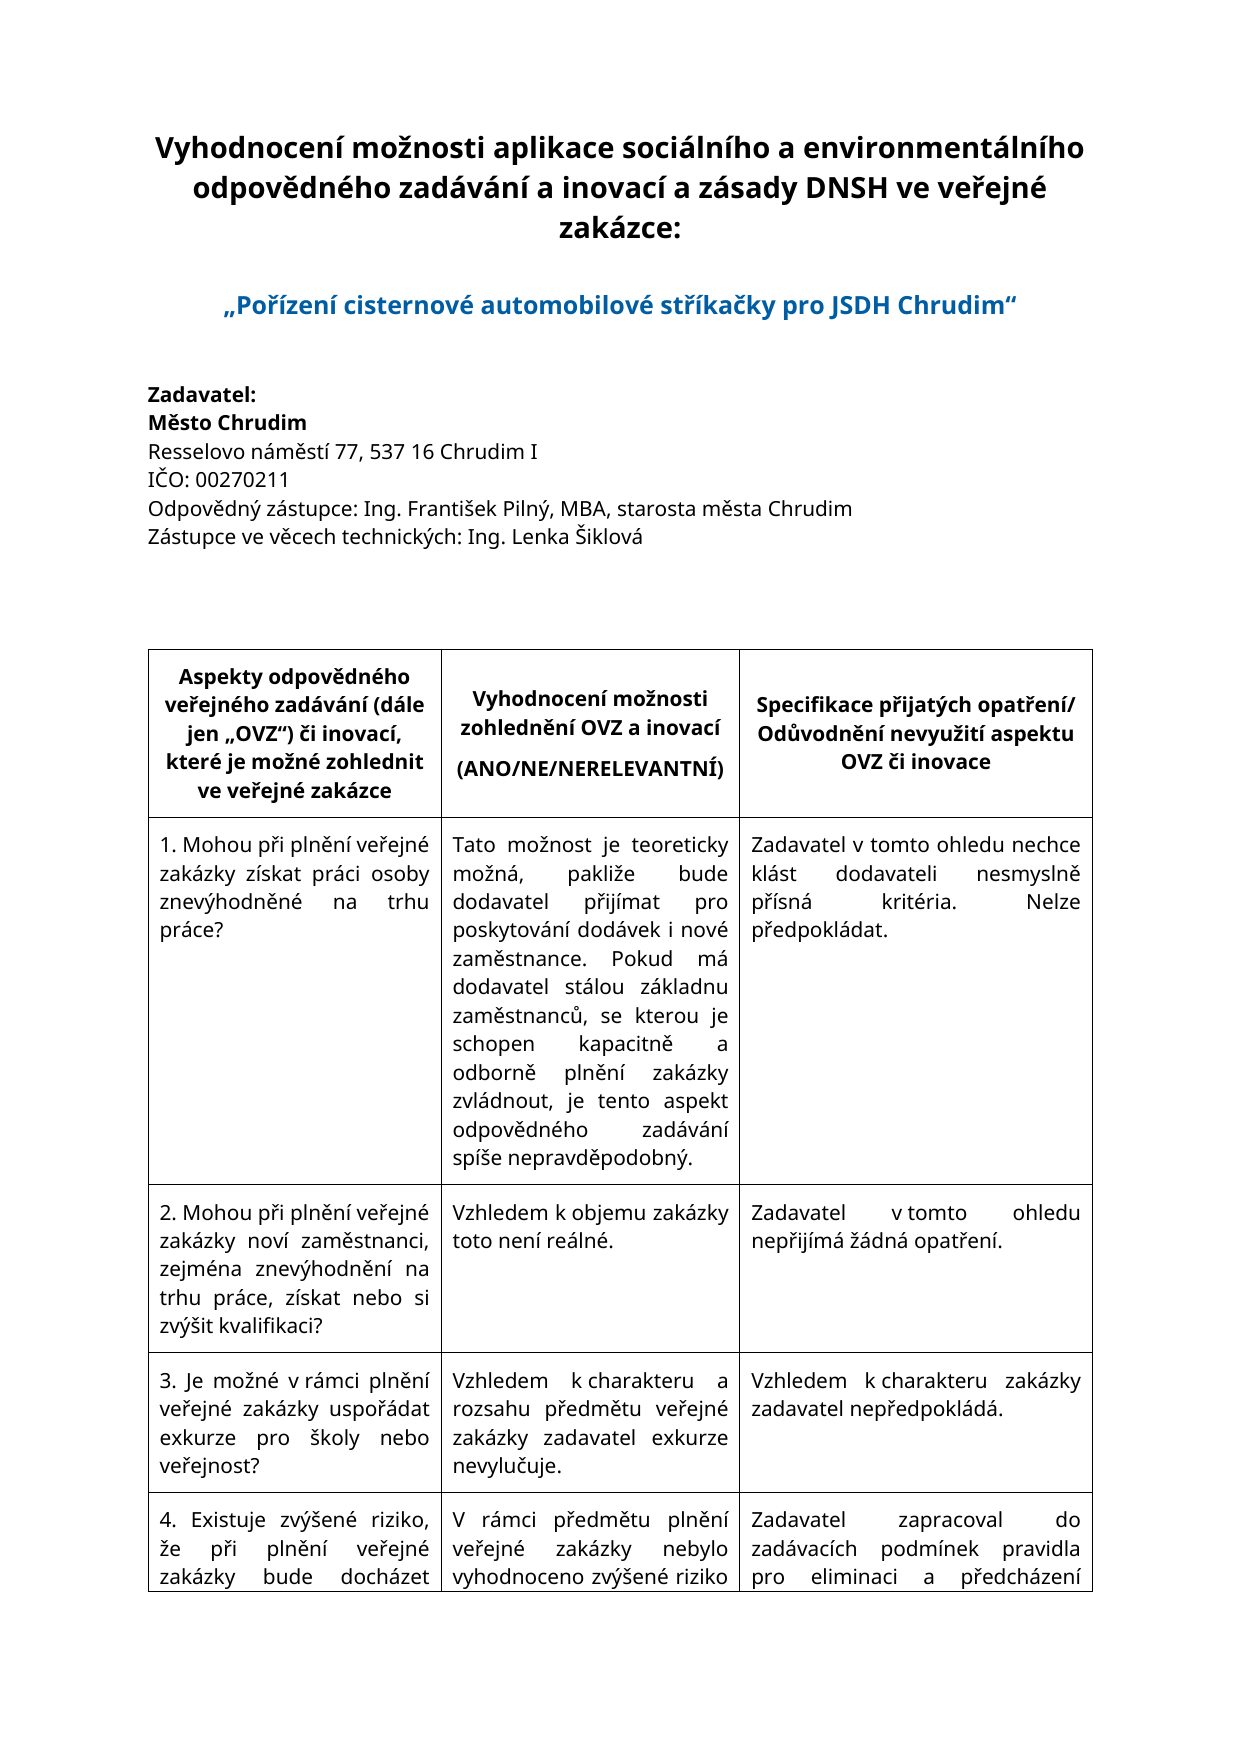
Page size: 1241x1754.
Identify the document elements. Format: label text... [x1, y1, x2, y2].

table_header Specifikace přijatých opatření/ Odůvodnění nevyužití aspektu OVZ či inovace [740, 650, 1092, 817]
table_cell Vzhledem k objemu zakázky toto není reálné. [442, 1185, 739, 1352]
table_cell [149, 1493, 441, 1591]
text Resselovo náměstí 77, 537 16 Chrudim I [148, 437, 1093, 465]
table_cell Vzhledem k charakteru a rozsahu předmětu veřejné zakázky zadavatel exkurze nevylučuje. [442, 1353, 739, 1492]
text Vyhodnocení možnosti aplikace sociálního a environmentálního odpovědného zadávání a inovací a zásady DNSH ve veřejné zakázce: [148, 127, 1093, 247]
text IČO: 00270211 [148, 465, 1093, 494]
text Město Chrudim [148, 408, 1093, 437]
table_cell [442, 1493, 739, 1591]
table_cell 2. Mohou při plnění veřejné zakázky noví zaměstnanci, zejména znevýhodnění na trhu práce, získat nebo si zvýšit kvalifikaci? [149, 1185, 441, 1352]
table_cell Tato možnost je teoreticky možná, pakliže bude dodavatel přijímat pro poskytování dodávek i nové zaměstnance. Pokud má dodavatel stálou základnu zaměstnanců, se kterou je schopen kapacitně a odborně plnění zakázky zvládnout, je tento aspekt odpovědného zadávání spíše nepravděpodobný. [442, 818, 739, 1184]
table_cell 1. Mohou při plnění veřejné zakázky získat práci osoby znevýhodněné na trhu práce? [149, 818, 441, 1184]
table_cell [740, 1493, 1092, 1591]
table_header Aspekty odpovědného veřejného zadávání (dále jen „OVZ“) či inovací, které je možné zohlednit ve veřejné zakázce [149, 650, 441, 817]
text Zadavatel: [148, 380, 1093, 408]
text „Pořízení cisternové automobilové stříkačky pro JSDH Chrudim“ [148, 287, 1093, 322]
text Zástupce ve věcech technických: Ing. Lenka Šiklová [148, 522, 1093, 551]
table_cell Zadavatel v tomto ohledu nepřijímá žádná opatření. [740, 1185, 1092, 1352]
table_cell Vzhledem k charakteru zakázky zadavatel nepředpokládá. [740, 1353, 1092, 1492]
table_cell 3. Je možné v rámci plnění veřejné zakázky uspořádat exkurze pro školy nebo veřejnost? [149, 1353, 441, 1492]
table_cell Zadavatel v tomto ohledu nechce klást dodavateli nesmyslně přísná kritéria. Nelze předpokládat. [740, 818, 1092, 1184]
text Odpovědný zástupce: Ing. František Pilný, MBA, starosta města Chrudim [148, 494, 1093, 522]
table_header Vyhodnocení možnosti zohlednění OVZ a inovací (ANO/NE/NERELEVANTNÍ) [442, 650, 739, 817]
